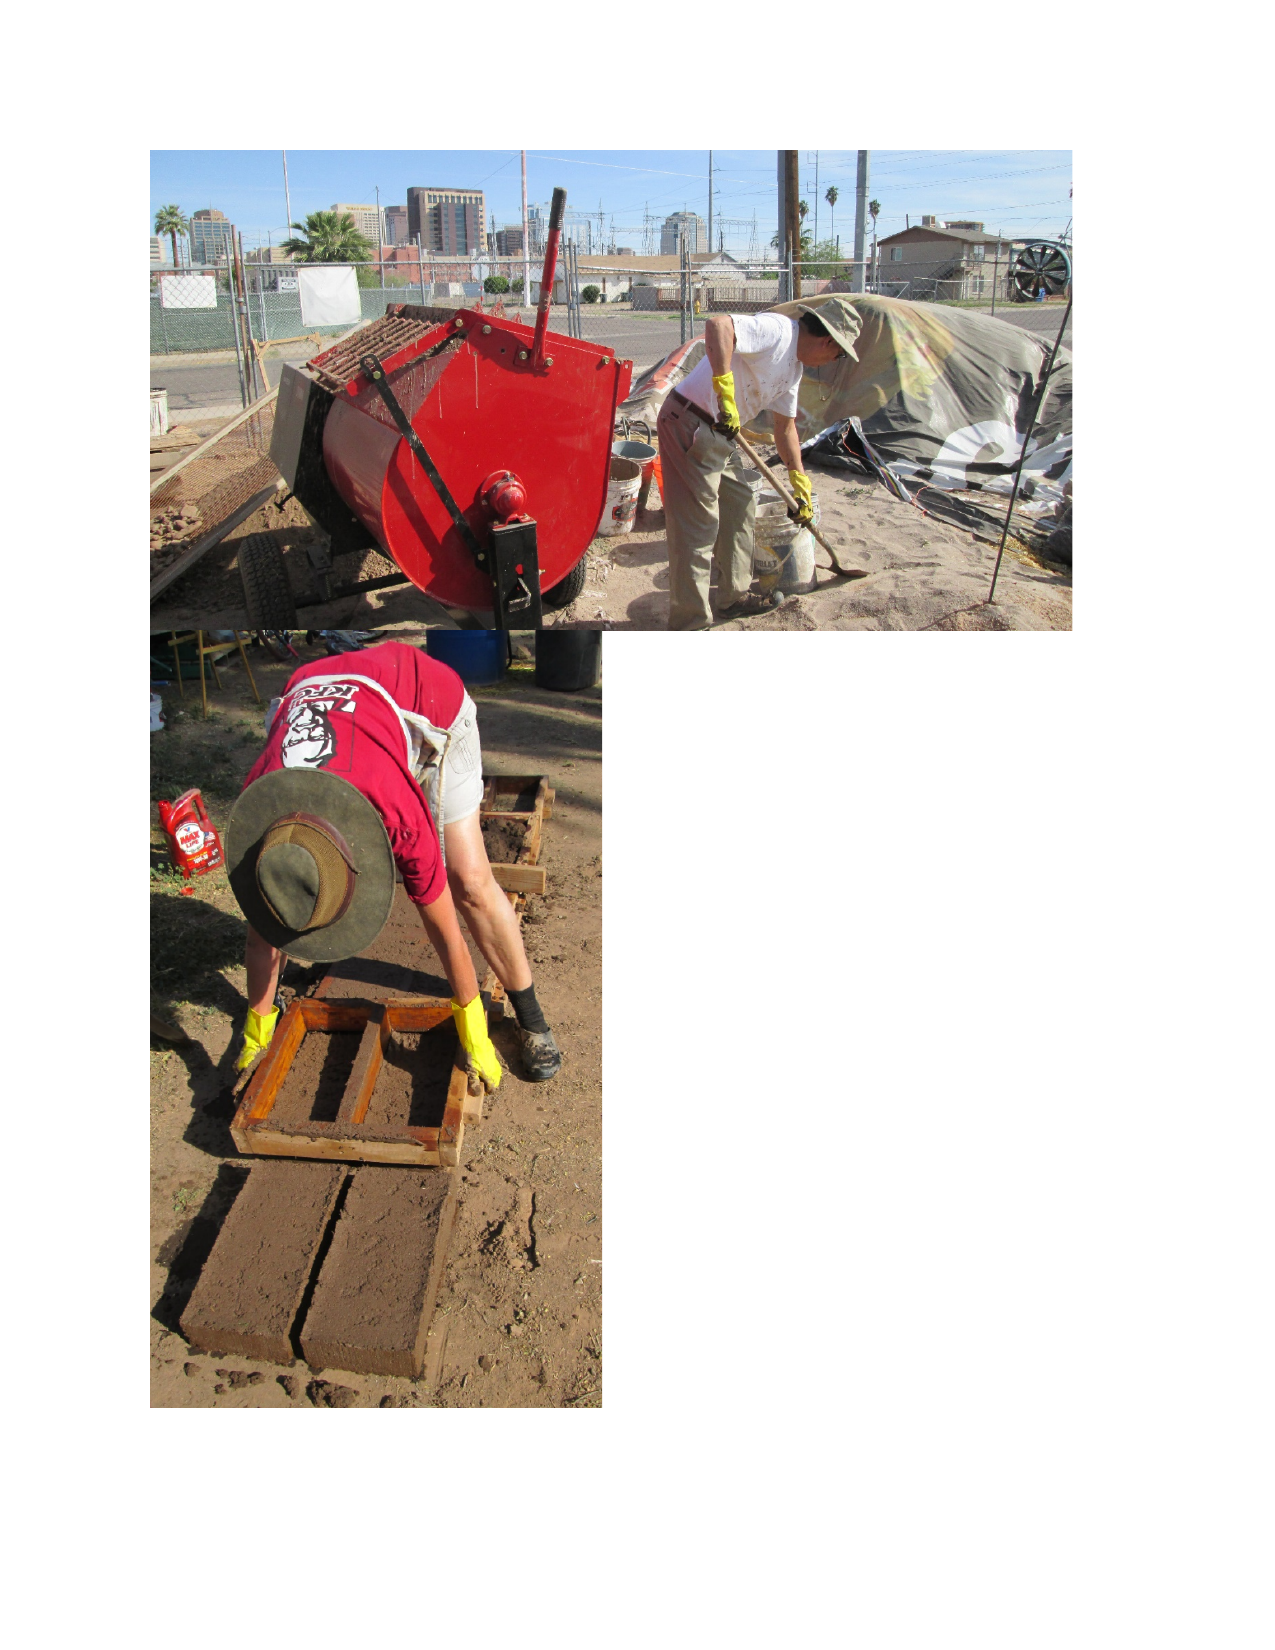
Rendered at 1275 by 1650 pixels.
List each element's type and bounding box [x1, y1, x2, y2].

picture [150, 150, 1073, 1408]
